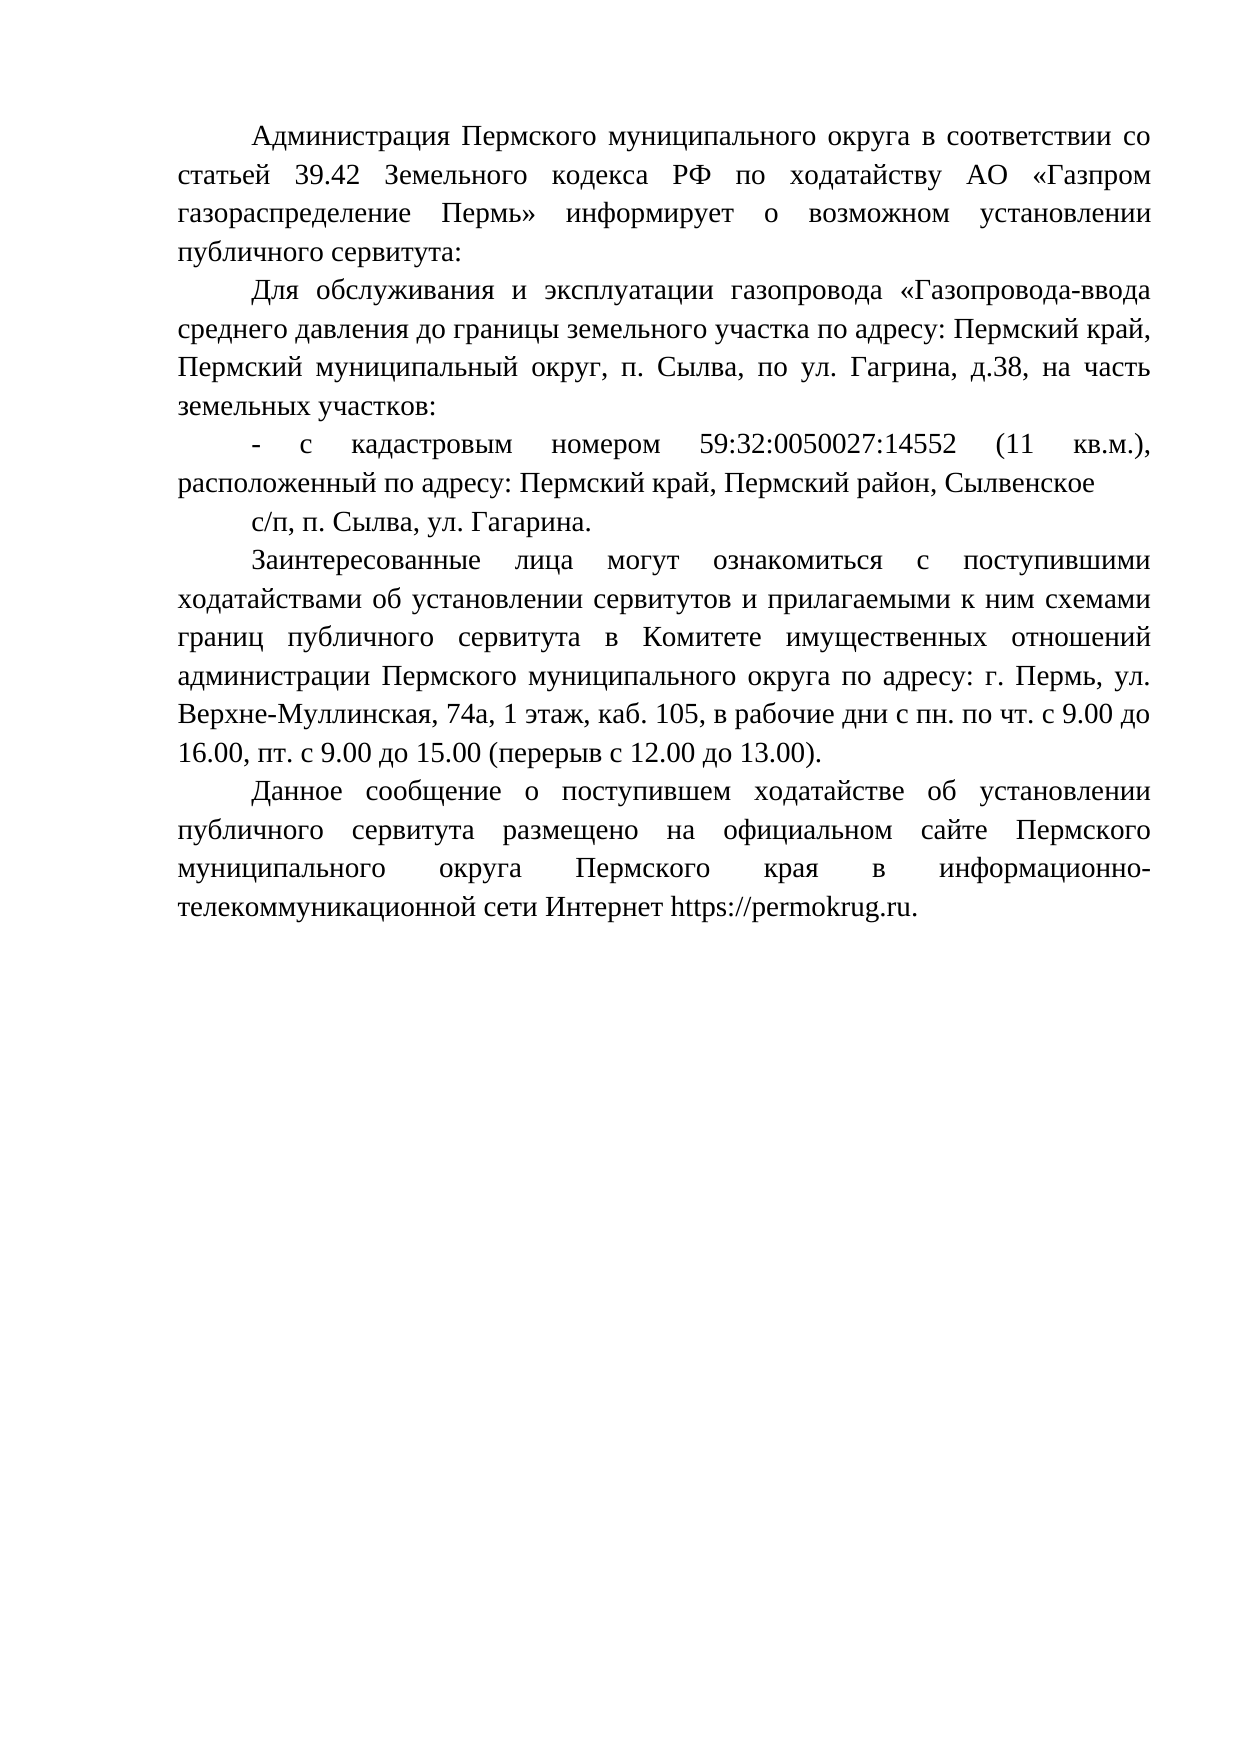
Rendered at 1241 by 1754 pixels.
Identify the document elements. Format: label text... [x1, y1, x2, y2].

text Заинтересованные лица могут ознакомиться с поступившими ходатайствами об установлении сервитутов и прилагаемыми к ним схемами границ публичного сервитута в Комитете имущественных отношений администрации Пермского муниципального округа по адресу: г. Пермь, ул. Верхне-Муллинская, 74а, 1 этаж, каб. 105, в рабочие дни с пн. по чт. с 9.00 до 16.00, пт. с 9.00 до 15.00 (перерыв с 12.00 до 13.00). [177, 542, 1152, 768]
text - с кадастровым номером 59:32:0050027:14552 (11 кв.м.), расположенный по адресу: Пермский край, Пермский район, Сылвенское [177, 427, 1152, 499]
text Данное сообщение о поступившем ходатайстве об установлении публичного сервитута размещено на официальном сайте Пермского муниципального округа Пермского края в информационно-телекоммуникационной сети Интернет https://permokrug.ru. [177, 773, 1152, 923]
text с/п, п. Сылва, ул. Гагарина. [177, 504, 1152, 537]
text Для обслуживания и эксплуатации газопровода «Газопровода-ввода среднего давления до границы земельного участка по адресу: Пермский край, Пермский муниципальный округ, п. Сылва, по ул. Гагрина, д.38, на часть земельных участков: [177, 272, 1152, 422]
text Администрация Пермского муниципального округа в соответствии со статьей 39.42 Земельного кодекса РФ по ходатайству АО «Газпром газораспределение Пермь» информирует о возможном установлении публичного сервитута: [177, 118, 1152, 267]
